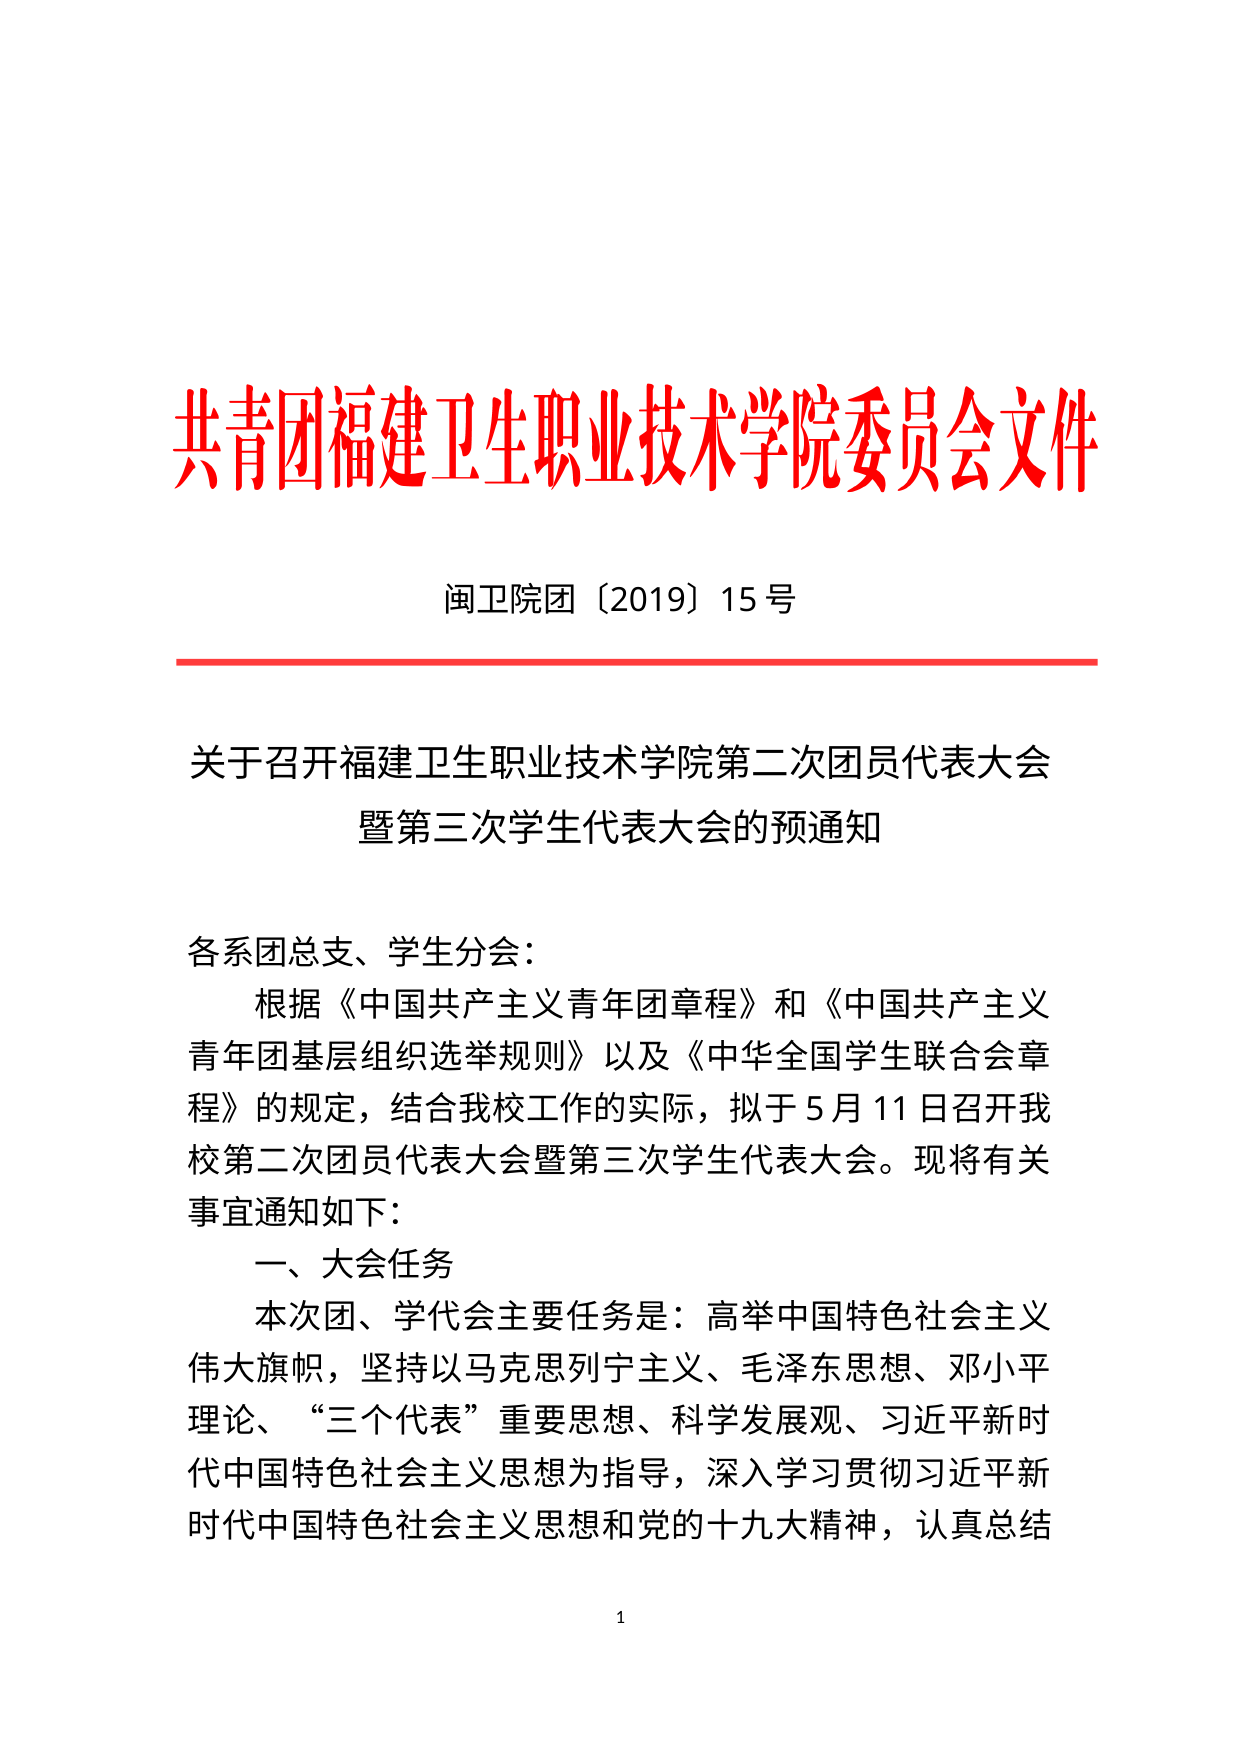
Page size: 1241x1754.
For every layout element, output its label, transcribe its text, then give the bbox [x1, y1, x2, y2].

text 关于召开福建卫生职业技术学院第二次团员代表大会暨第三次学生代表大会的预通知 [187, 727, 1053, 857]
text 根据《中国共产主义青年团章程》和《中国共产主义青年团基层组织选举规则》以及《中华全国学生联合会章程》的规定，结合我校工作的实际，拟于5月11日召开我校第二次团员代表大会暨第三次学生代表大会。现将有关事宜通知如下： [187, 974, 1053, 1235]
picture [172, 364, 1099, 507]
text 闽卫院团〔2019〕15号 [187, 565, 1053, 630]
text 一、大会任务 [187, 1235, 1053, 1287]
text 各系团总支、学生分会： [187, 922, 1053, 974]
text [187, 1287, 1053, 1547]
table_cell 66+2 [176, 653, 1098, 671]
